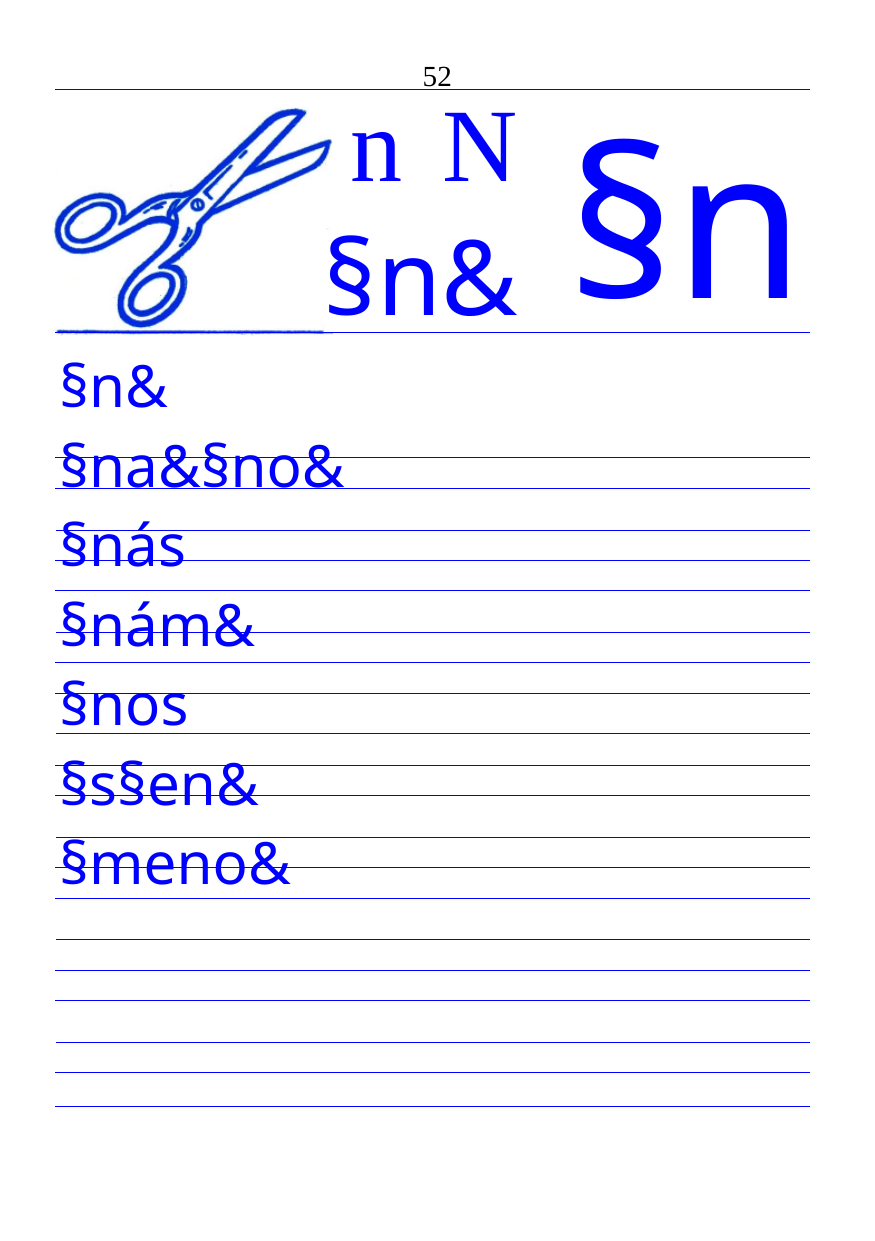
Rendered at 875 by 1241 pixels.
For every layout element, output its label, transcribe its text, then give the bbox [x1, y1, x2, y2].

picture [52, 107, 333, 336]
text §n& §na&§no& §nás §nám& §nos §s§en& §meno& [59, 124, 815, 902]
